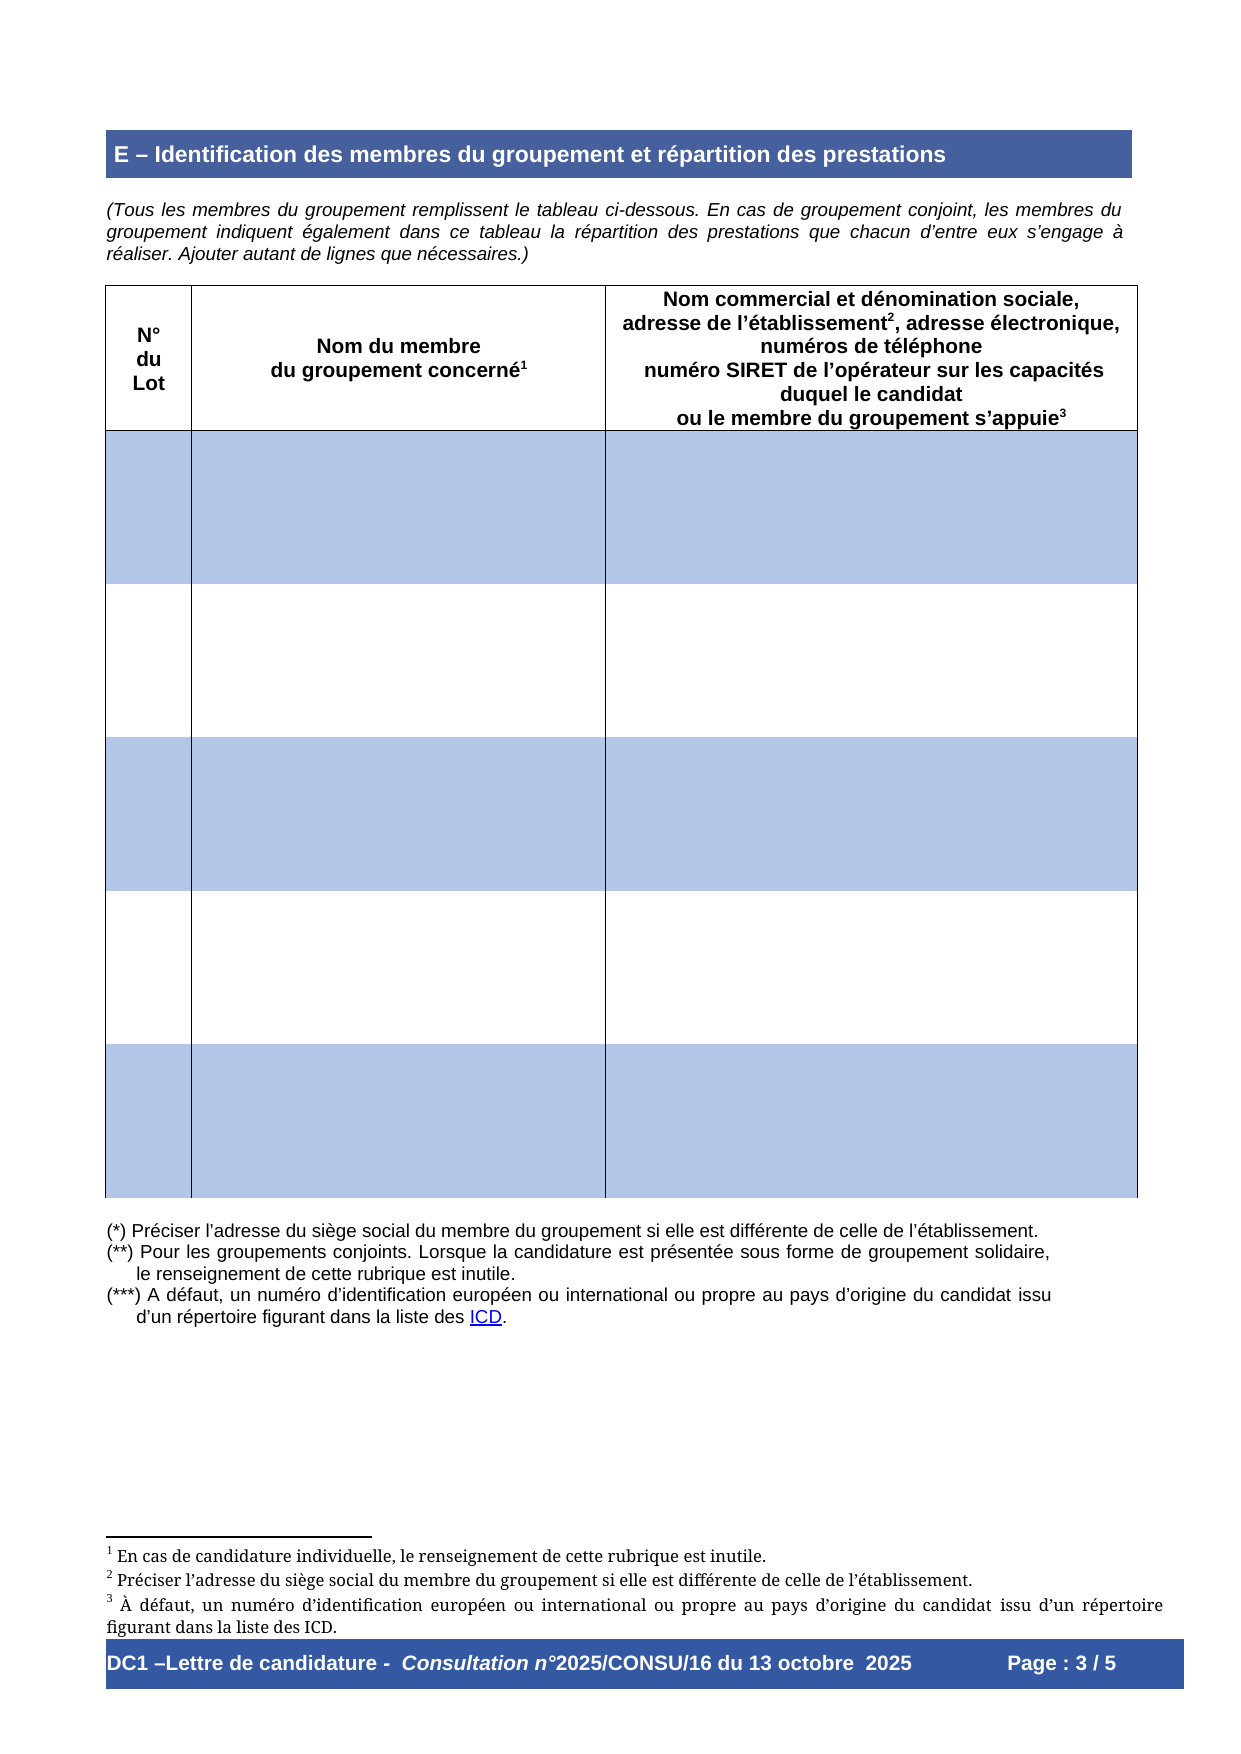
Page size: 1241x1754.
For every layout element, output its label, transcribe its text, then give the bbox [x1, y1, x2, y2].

text (*) Préciser l’adresse du siège social du membre du groupement si elle est différente de celle de l’établissement. [106, 1219, 1163, 1241]
table_cell [106, 431, 191, 584]
text (***) A défaut, un numéro d’identification européen ou international ou propre au pays d’origine du candidat issu d’un répertoire figurant dans la liste des ICD. [106, 1284, 1051, 1327]
table_cell [192, 1044, 605, 1198]
table_cell [106, 737, 191, 891]
table_cell [192, 891, 605, 1044]
table_cell [606, 431, 1137, 584]
table_cell [192, 431, 605, 584]
table_header Nom du membre du groupement concerné [192, 286, 605, 430]
table_cell [192, 737, 605, 891]
table_cell [106, 584, 191, 737]
table_cell [606, 891, 1137, 1044]
table_cell [606, 1044, 1137, 1198]
text (Tous les membres du groupement remplissent le tableau ci-dessous. En cas de groupement conjoint, les membres du groupement indiquent également dans ce tableau la répartition des prestations que chacun d’entre eux s’engage à réaliser. Ajouter autant de lignes que nécessaires.) [106, 199, 1125, 264]
table_cell [192, 584, 605, 737]
table_cell [106, 891, 191, 1044]
table_header N° du Lot [106, 286, 191, 430]
text (**) Pour les groupements conjoints. Lorsque la candidature est présentée sous forme de groupement solidaire, le renseignement de cette rubrique est inutile. [106, 1241, 1051, 1284]
table_header Nom commercial et dénomination sociale, adresse de l’établissement, adresse électronique, numéros de téléphone numéro SIRET de l’opérateur sur les capacités duquel le candidat ou le membre du groupement s’appuie [606, 286, 1137, 430]
table_header E – Identification des membres du groupement et répartition des prestations [106, 130, 1132, 178]
table_cell [606, 737, 1137, 891]
table_cell [106, 1044, 191, 1198]
table_cell [606, 584, 1137, 737]
